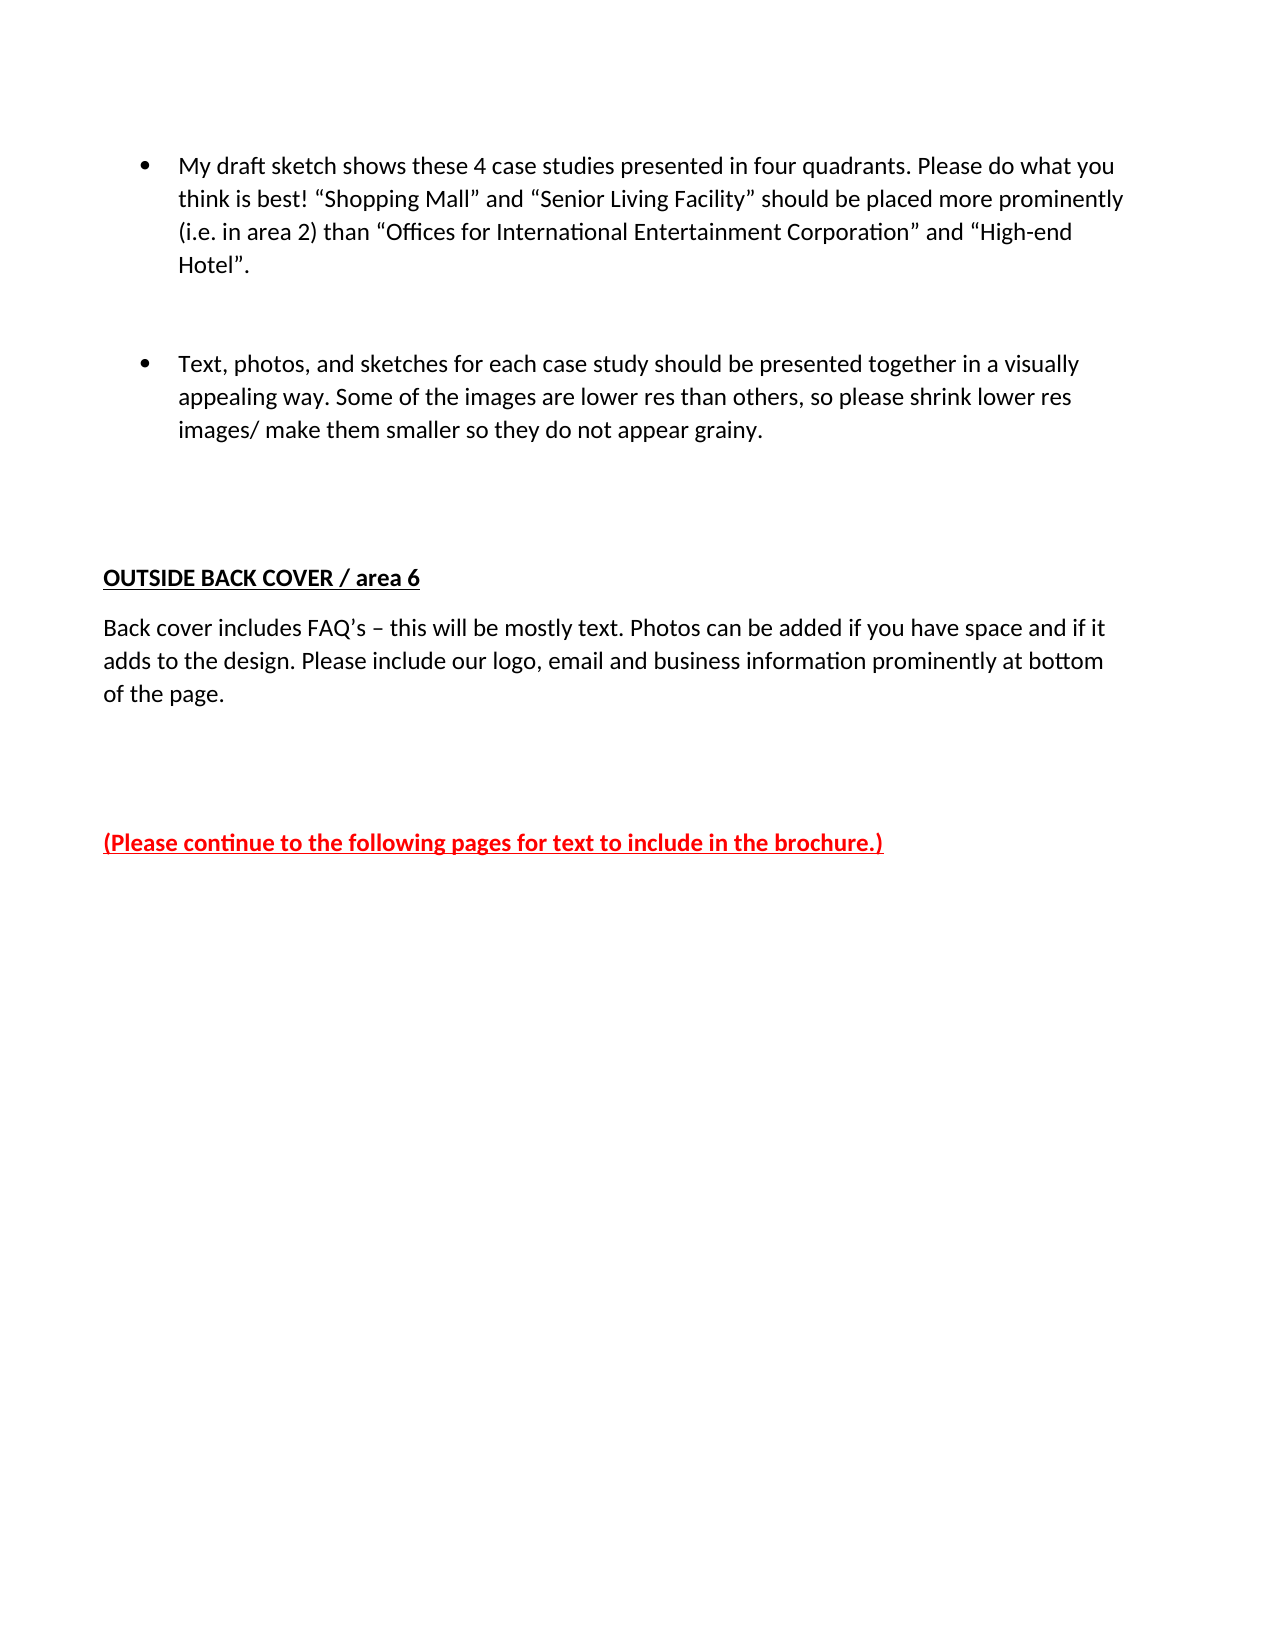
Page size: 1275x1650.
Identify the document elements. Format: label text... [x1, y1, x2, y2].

text Back cover includes FAQ’s – this will be mostly text. Photos can be added if you have space and if it adds to the design. Please include our logo, email and business information prominently at bottom of the page. [103, 612, 1125, 708]
text OUTSIDE BACK COVER / area 6 [103, 562, 1125, 593]
text (Please continue to the following pages for text to include in the brochure.) [103, 827, 1125, 857]
list Text, photos, and sketches for each case study should be presented together in a visually appealing way. Some of the images are lower res than others, so please shrink lower res images/ make them smaller so they do not appear grainy. [141, 348, 1125, 444]
list My draft sketch shows these 4 case studies presented in four quadrants. Please do what you think is best! “Shopping Mall” and “Senior Living Facility” should be placed more prominently (i.e. in area 2) than “Offices for International Entertainment Corporation” and “High-end Hotel”. [141, 150, 1125, 279]
